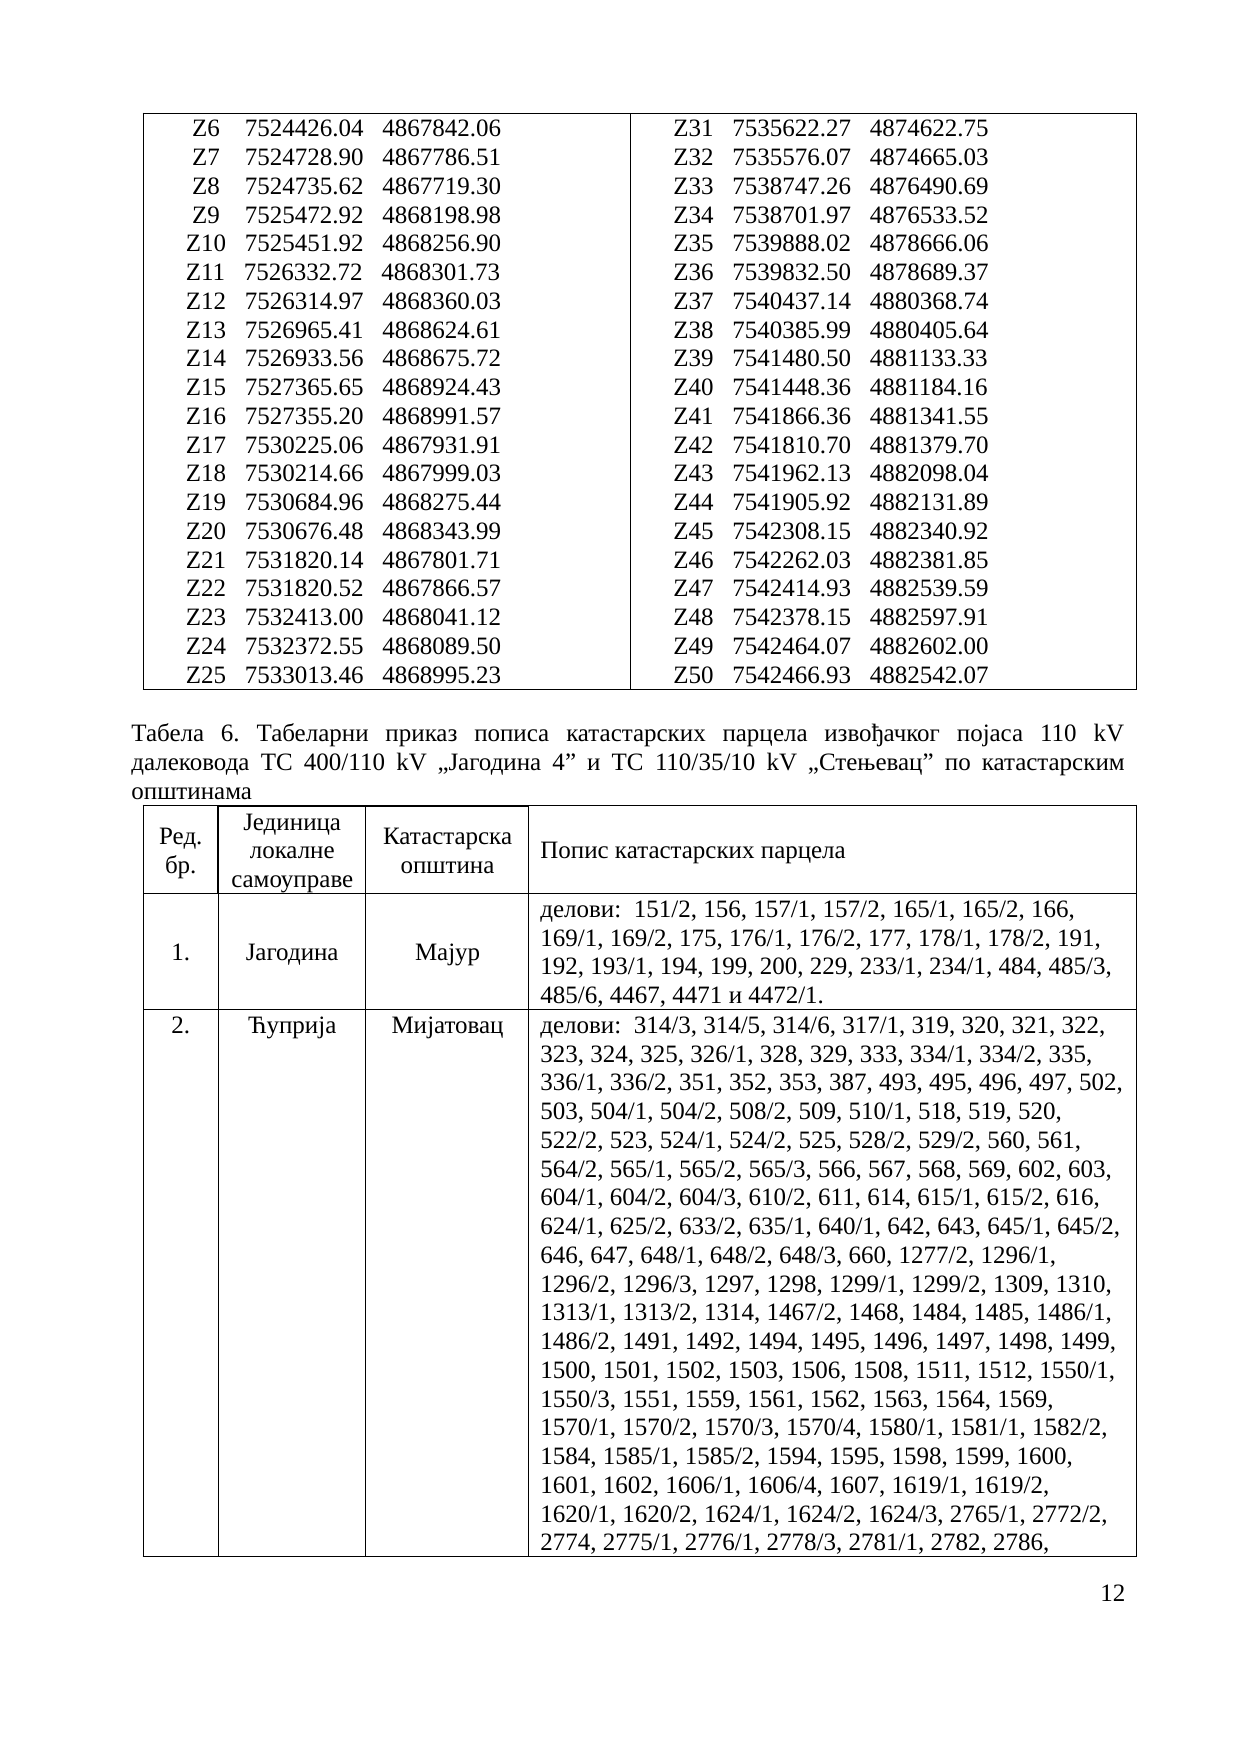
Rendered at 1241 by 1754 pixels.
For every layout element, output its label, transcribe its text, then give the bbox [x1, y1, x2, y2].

table_cell Мајур [366, 894, 528, 1009]
table_header Ред. бр. [144, 806, 217, 893]
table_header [631, 114, 1136, 688]
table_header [144, 114, 630, 688]
table_cell 2. [144, 1010, 218, 1556]
table_header Попис катастарских парцела [529, 806, 1136, 893]
table_cell Ћуприја [219, 1010, 365, 1556]
table_cell 1. [144, 894, 218, 1009]
table_header Катастарска општина [366, 807, 528, 893]
table_header Јединица локалне самоуправе [219, 807, 365, 893]
table_cell Јагодина [219, 894, 365, 1009]
table_cell Мијатовац [366, 1010, 528, 1556]
table_cell делови: 151/2, 156, 157/1, 157/2, 165/1, 165/2, 166, 169/1, 169/2, 175, 176/1, 176/2, 177, 178/1, 178/2, 191, 192, 193/1, 194, 199, 200, 229, 233/1, 234/1, 484, 485/3, 485/6, 4467, 4471 и 4472/1. [529, 894, 1136, 1009]
text Табела 6. Табеларни приказ пописа катастарских парцела извођачког појаса 110 kV далековода ТС 400/110 kV „Јагодина 4” и ТС 110/35/10 kV „Стењевац” по катастарским општинама [131, 718, 1125, 804]
